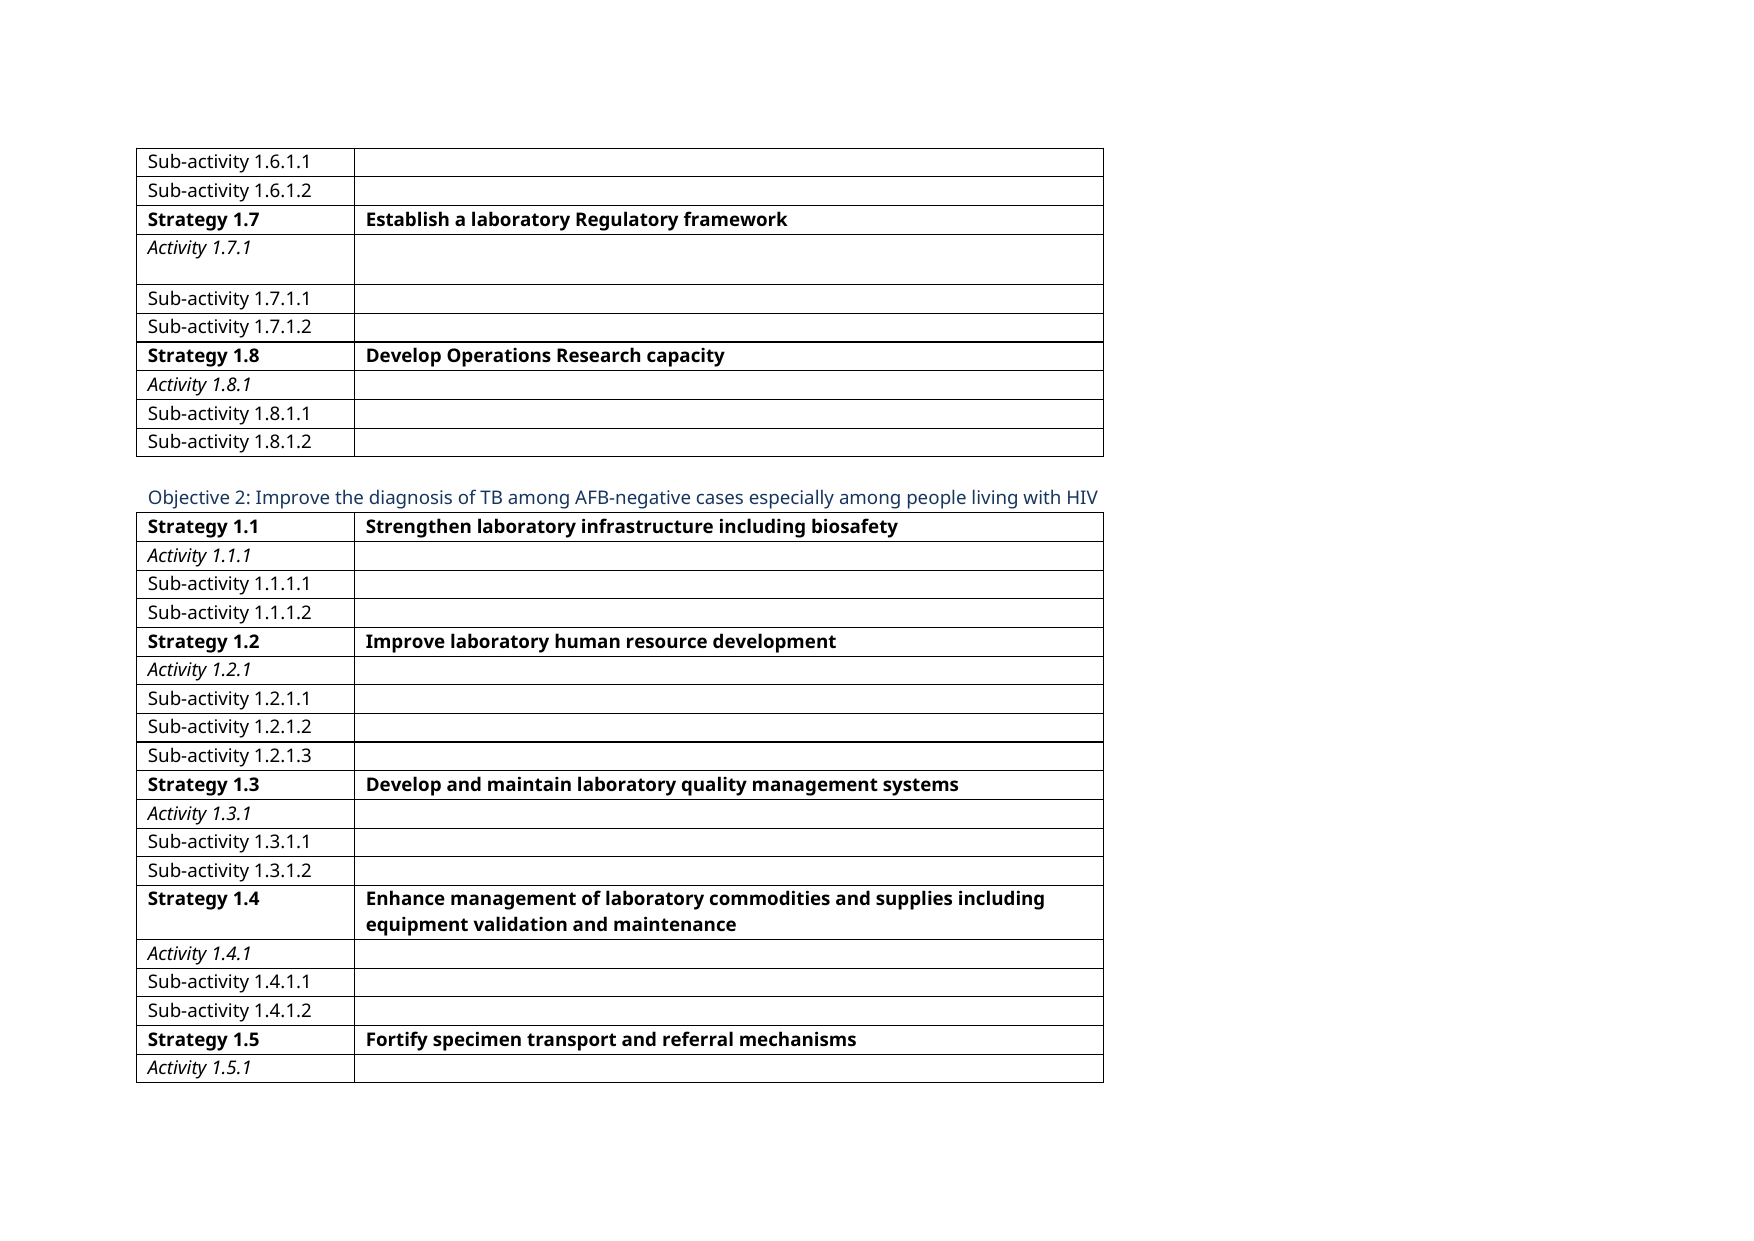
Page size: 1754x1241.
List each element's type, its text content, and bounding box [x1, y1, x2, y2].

table_cell [355, 149, 1103, 176]
table_cell Sub-activity 1.1.1.1 [137, 571, 354, 598]
table_cell Sub-activity 1.7.1.1 [137, 285, 354, 313]
table_cell [355, 1055, 1103, 1082]
table_header Strategy 1.1 [137, 513, 354, 541]
table_cell Sub-activity 1.3.1.2 [137, 857, 354, 885]
table_cell Improve laboratory human resource development [355, 628, 1103, 656]
table_cell Activity 1.8.1 [137, 371, 354, 399]
table_cell Sub-activity 1.6.1.2 [137, 177, 354, 205]
table_cell Activity 1.2.1 [137, 657, 354, 684]
table_cell [355, 571, 1103, 598]
table_cell [355, 314, 1103, 341]
table_cell Develop and maintain laboratory quality management systems [355, 771, 1103, 799]
table_cell Strategy 1.4 [137, 886, 354, 939]
table_cell [355, 285, 1103, 313]
table_cell [355, 657, 1103, 684]
table_header Strengthen laboratory infrastructure including biosafety [355, 513, 1103, 541]
table_cell [355, 969, 1103, 996]
table_cell [355, 743, 1103, 770]
table_cell Strategy 1.2 [137, 628, 354, 656]
table_cell Sub-activity 1.4.1.2 [137, 997, 354, 1025]
table_cell [355, 235, 1103, 284]
table_cell Strategy 1.8 [137, 343, 354, 370]
table_cell Activity 1.3.1 [137, 800, 354, 827]
table_cell Activity 1.1.1 [137, 542, 354, 569]
table_cell [355, 542, 1103, 569]
table_cell Activity 1.4.1 [137, 940, 354, 967]
table_cell Sub-activity 1.2.1.2 [137, 714, 354, 741]
text Objective 2: Improve the diagnosis of TB among AFB-negative cases especially among people living with HIV [148, 485, 1606, 510]
table_cell Sub-activity 1.3.1.1 [137, 829, 354, 856]
table_cell Sub-activity 1.8.1.2 [137, 429, 354, 456]
table_cell Sub-activity 1.4.1.1 [137, 969, 354, 996]
table_cell [355, 714, 1103, 741]
table_cell Sub-activity 1.2.1.1 [137, 685, 354, 713]
table_cell Sub-activity 1.1.1.2 [137, 599, 354, 627]
table_cell Develop Operations Research capacity [355, 343, 1103, 370]
table_cell [355, 997, 1103, 1025]
table_cell Sub-activity 1.2.1.3 [137, 743, 354, 770]
table_cell Sub-activity 1.8.1.1 [137, 400, 354, 427]
table_cell Strategy 1.5 [137, 1026, 354, 1053]
table_cell [355, 829, 1103, 856]
table_cell Activity 1.5.1 [137, 1055, 354, 1082]
table_cell [355, 940, 1103, 967]
table_cell Activity 1.7.1 [137, 235, 354, 284]
table_cell [355, 429, 1103, 456]
table_cell Fortify specimen transport and referral mechanisms [355, 1026, 1103, 1053]
table_cell Sub-activity 1.6.1.1 [137, 149, 354, 176]
table_cell Enhance management of laboratory commodities and supplies including equipment validation and maintenance [355, 886, 1103, 939]
table_cell Establish a laboratory Regulatory framework [355, 206, 1103, 233]
table_cell [355, 685, 1103, 713]
table_cell [355, 400, 1103, 427]
table_cell [355, 800, 1103, 827]
table_cell [355, 857, 1103, 885]
table_cell Strategy 1.3 [137, 771, 354, 799]
table_cell [355, 599, 1103, 627]
table_cell Sub-activity 1.7.1.2 [137, 314, 354, 341]
table_cell [355, 371, 1103, 399]
table_cell Strategy 1.7 [137, 206, 354, 233]
table_cell [355, 177, 1103, 205]
